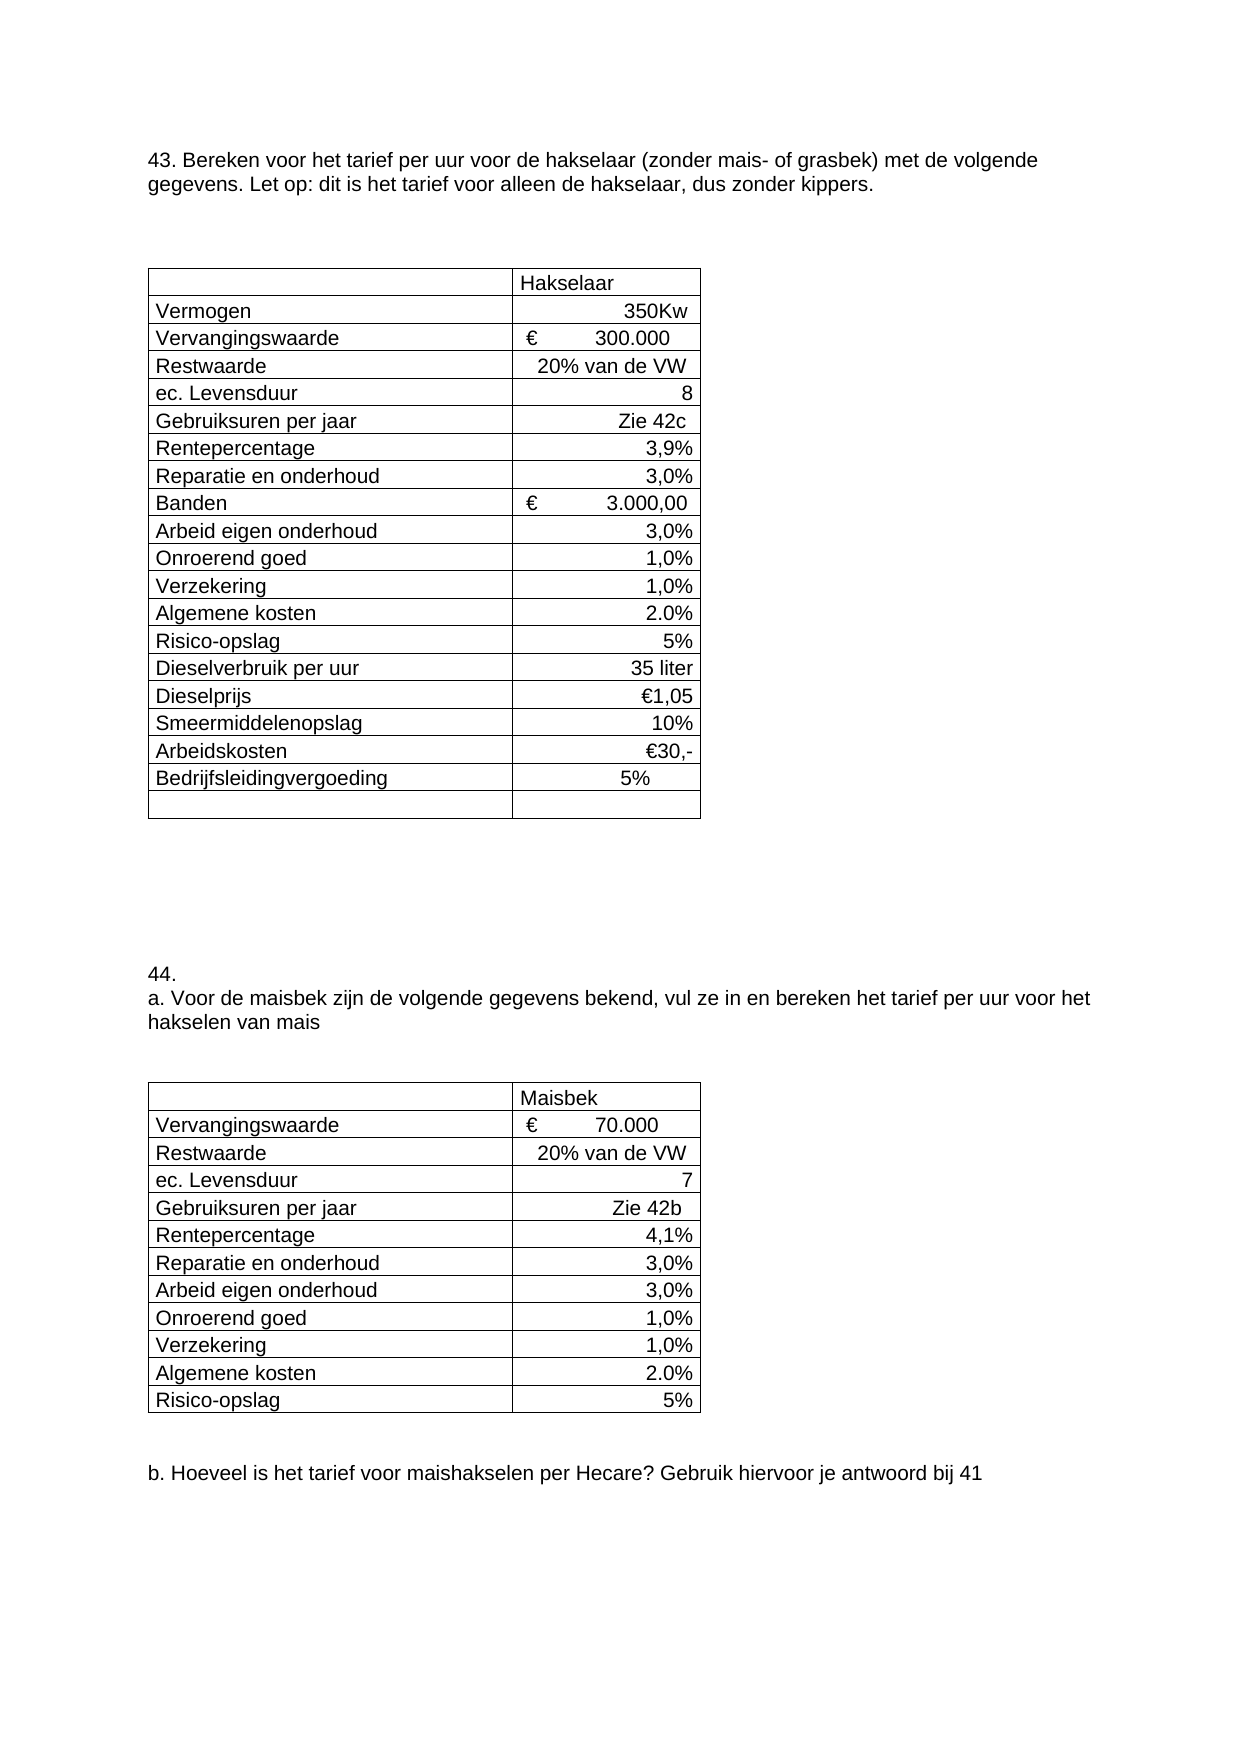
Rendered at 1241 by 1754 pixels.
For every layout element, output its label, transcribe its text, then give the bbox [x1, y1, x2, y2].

table_cell Verzekering [149, 1331, 512, 1357]
table_cell Zie 42b [513, 1193, 700, 1219]
table_cell 8 [513, 379, 700, 405]
table_cell Risico-opslag [149, 626, 512, 652]
table_cell € 70.000 [513, 1111, 700, 1137]
table_cell Onroerend goed [149, 1303, 512, 1329]
table_cell ec. Levensduur [149, 1166, 512, 1192]
table_cell 3,0% [513, 461, 700, 487]
table_cell Arbeid eigen onderhoud [149, 516, 512, 542]
table_cell Dieselprijs [149, 681, 512, 707]
text 44. [148, 962, 1093, 986]
text b. Hoeveel is het tarief voor maishakselen per Hecare? Gebruik hiervoor je antwoord bij 41 [148, 1461, 1093, 1485]
table_cell 20% van de VW [513, 351, 700, 377]
table_cell 5% [513, 764, 700, 790]
table_cell 1,0% [513, 544, 700, 570]
table_cell 20% van de VW [513, 1138, 700, 1164]
table_cell 2.0% [513, 599, 700, 625]
table_cell Algemene kosten [149, 599, 512, 625]
table_cell Reparatie en onderhoud [149, 461, 512, 487]
table_cell Arbeid eigen onderhoud [149, 1276, 512, 1302]
table_cell [149, 791, 512, 817]
table_cell 350Kw [513, 296, 700, 322]
table_cell Restwaarde [149, 1138, 512, 1164]
table_header [149, 1083, 512, 1109]
text 43. Bereken voor het tarief per uur voor de hakselaar (zonder mais- of grasbek) met de volgende gegevens. Let op: dit is het tarief voor alleen de hakselaar, dus zonder kippers. [148, 148, 1093, 196]
table_cell 10% [513, 709, 700, 735]
text a. Voor de maisbek zijn de volgende gegevens bekend, vul ze in en bereken het tarief per uur voor het hakselen van mais [148, 986, 1093, 1034]
table_cell Dieselverbruik per uur [149, 654, 512, 680]
table_cell ec. Levensduur [149, 379, 512, 405]
table_cell 1,0% [513, 1331, 700, 1357]
table_cell Bedrijfsleidingvergoeding [149, 764, 512, 790]
table_cell Arbeidskosten [149, 736, 512, 762]
table_cell € 300.000 [513, 324, 700, 350]
table_header Hakselaar [513, 269, 700, 295]
table_cell Algemene kosten [149, 1358, 512, 1384]
table_cell €1,05 [513, 681, 700, 707]
table_cell [513, 791, 700, 817]
table_cell € 3.000,00 [513, 489, 700, 515]
table_cell 4,1% [513, 1221, 700, 1247]
table_header [149, 269, 512, 295]
table_cell 2.0% [513, 1358, 700, 1384]
table_cell 7 [513, 1166, 700, 1192]
table_cell 1,0% [513, 571, 700, 597]
table_header Maisbek [513, 1083, 700, 1109]
table_cell Restwaarde [149, 351, 512, 377]
table_cell Rentepercentage [149, 434, 512, 460]
table_cell Onroerend goed [149, 544, 512, 570]
table_cell 1,0% [513, 1303, 700, 1329]
table_cell 5% [513, 626, 700, 652]
table_cell 3,0% [513, 516, 700, 542]
table_cell Reparatie en onderhoud [149, 1248, 512, 1274]
table_cell Vermogen [149, 296, 512, 322]
table_cell Vervangingswaarde [149, 324, 512, 350]
table_cell Rentepercentage [149, 1221, 512, 1247]
table_cell Zie 42c [513, 406, 700, 432]
table_cell Verzekering [149, 571, 512, 597]
table_cell Banden [149, 489, 512, 515]
table_cell €30,- [513, 736, 700, 762]
table_cell 35 liter [513, 654, 700, 680]
table_cell Risico-opslag [149, 1386, 512, 1412]
table_cell Vervangingswaarde [149, 1111, 512, 1137]
table_cell 5% [513, 1386, 700, 1412]
table_cell 3,0% [513, 1248, 700, 1274]
table_cell 3,9% [513, 434, 700, 460]
table_cell 3,0% [513, 1276, 700, 1302]
table_cell Gebruiksuren per jaar [149, 1193, 512, 1219]
table_cell Smeermiddelenopslag [149, 709, 512, 735]
table_cell Gebruiksuren per jaar [149, 406, 512, 432]
